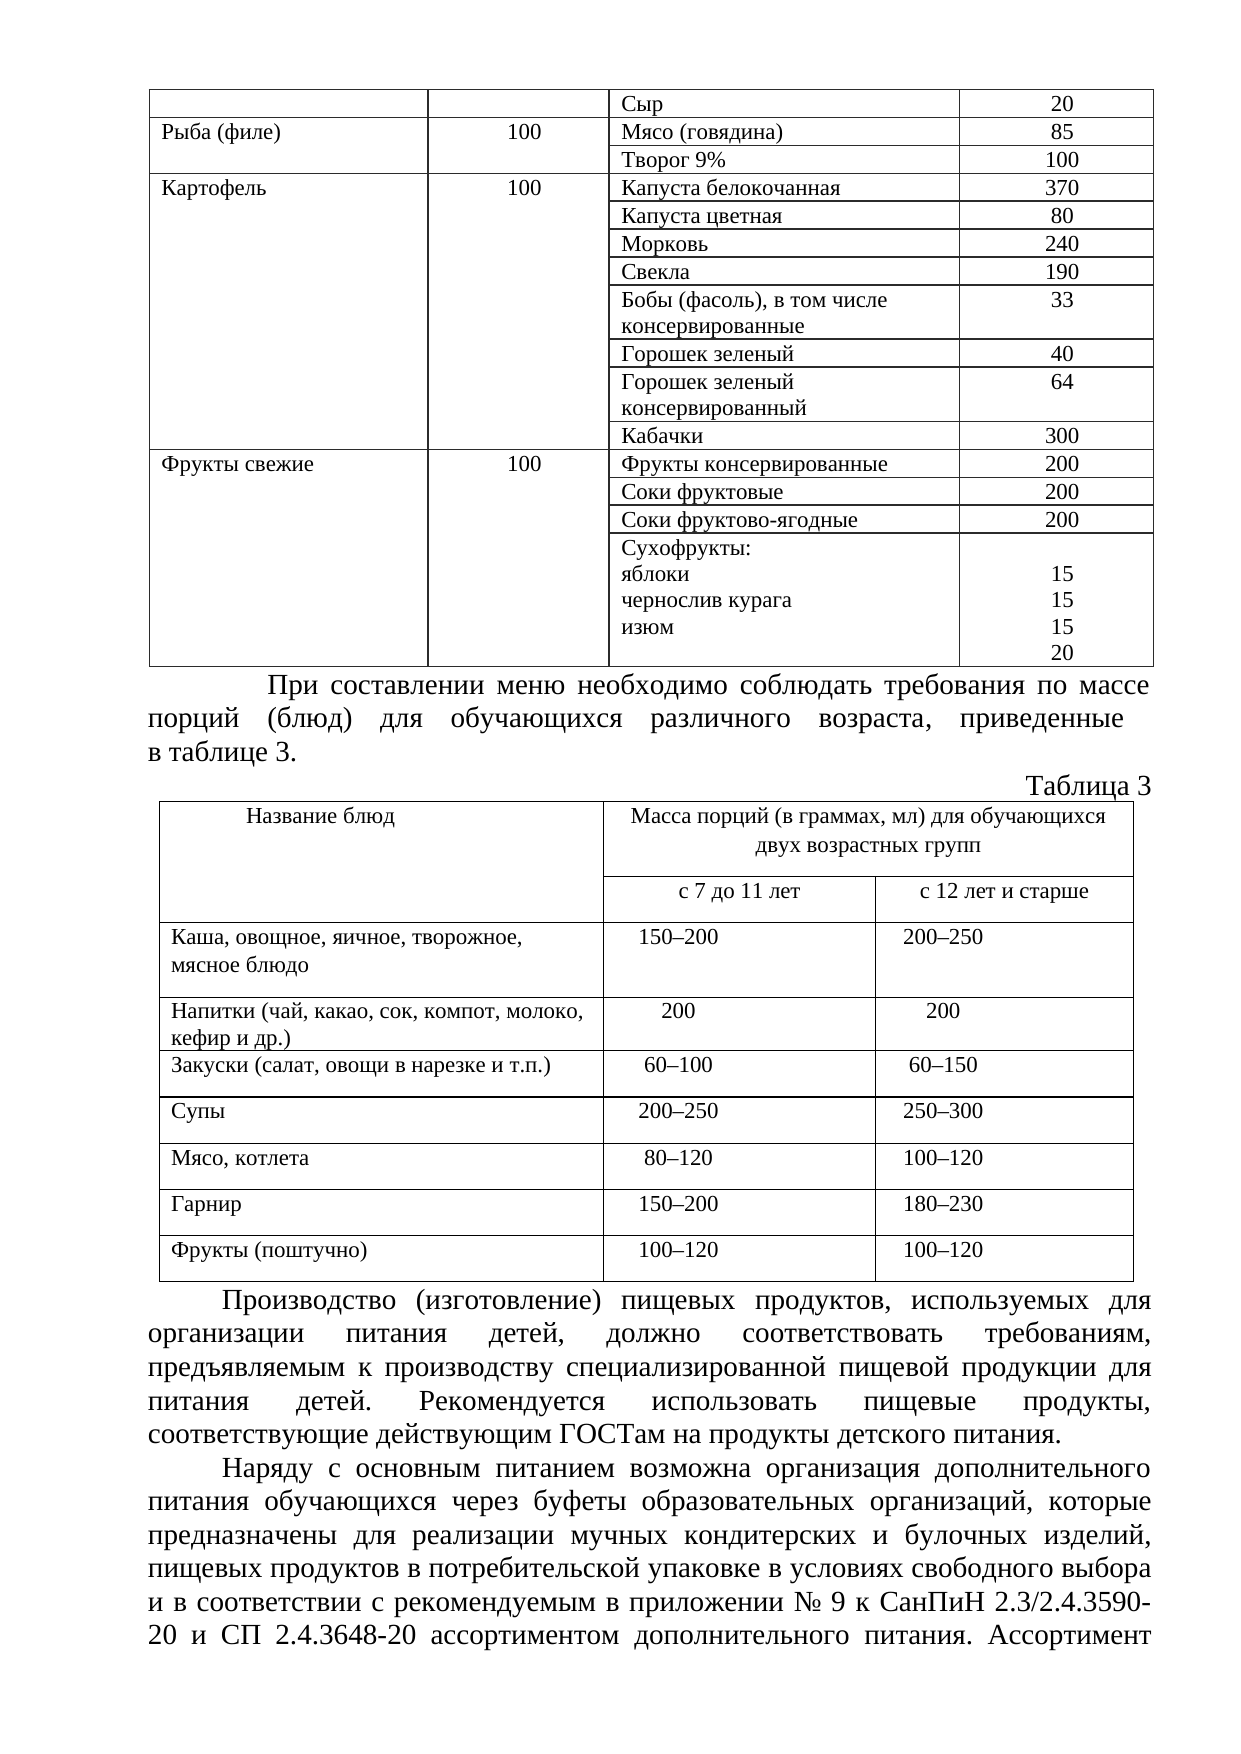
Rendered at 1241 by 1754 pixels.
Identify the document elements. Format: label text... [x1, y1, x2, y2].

table_cell Горошек зеленый консервированный [610, 368, 959, 421]
table_cell 190 [960, 258, 1153, 284]
table_header Масса порций (в граммах, мл) для обучающихся двух возрастных групп [604, 802, 1133, 876]
table_cell Капуста белокочанная [610, 174, 959, 200]
table_cell 85 [960, 118, 1153, 144]
table_cell Картофель [150, 174, 427, 448]
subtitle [148, 1450, 1152, 1651]
subtitle Производство (изготовление) пищевых продуктов, используемых для организации питания детей, должно соответствовать требованиям, предъявляемым к производству специализированной пищевой продукции для питания детей. Рекомендуется использовать пищевые продукты, соответствующие действующим ГОСТам на продукты детского питания. [148, 1282, 1152, 1450]
subtitle При составлении меню необходимо соблюдать требования по массе порций (блюд) для обучающихся различного возраста, приведенные в таблице 3. [148, 667, 1152, 768]
table_cell 300 [960, 422, 1153, 448]
table_cell Фрукты консервированные [610, 450, 959, 476]
table_cell 200 [876, 998, 1133, 1050]
table_cell Капуста цветная [610, 202, 959, 228]
table_cell 15 15 15 20 [960, 534, 1153, 666]
table_cell 60–150 [876, 1051, 1133, 1096]
table_cell с 12 лет и старше [876, 877, 1133, 922]
table_cell Творог 9% [610, 146, 959, 172]
table_cell 80 [960, 202, 1153, 228]
table_cell Морковь [610, 230, 959, 256]
table_cell 100–120 [876, 1144, 1133, 1189]
table_cell 240 [960, 230, 1153, 256]
table_cell Сухофрукты: яблоки чернослив кypaгa изюм [610, 534, 959, 666]
table_cell 200 [960, 478, 1153, 504]
table_cell 100 [429, 174, 608, 448]
table_cell Сыр [610, 90, 959, 117]
table_cell Гарнир [160, 1190, 603, 1235]
table_cell Мясо (говядина) [610, 118, 959, 144]
table_cell 33 [960, 286, 1153, 338]
table_cell Мясо, котлета [160, 1144, 603, 1189]
table_cell с 7 до 11 лет [604, 877, 875, 922]
table_cell Рыба (филе) [150, 118, 427, 172]
table_cell 20 [960, 90, 1153, 117]
table_cell 200 [604, 998, 875, 1050]
table_cell 150–200 [604, 923, 875, 997]
table_cell Горошек зеленый [610, 340, 959, 366]
table_cell 200 [960, 506, 1153, 532]
table_cell Супы [160, 1098, 603, 1143]
table_cell 100 [429, 118, 608, 172]
table_cell Каша, овощное, яичное, творожное, мясное блюдо [160, 923, 603, 997]
table_cell 250–300 [876, 1098, 1133, 1143]
table_cell Бобы (фасоль), в том числе консервированные [610, 286, 959, 338]
table_cell 100–120 [876, 1236, 1133, 1281]
table_cell 80–120 [604, 1144, 875, 1189]
table_cell 150–200 [604, 1190, 875, 1235]
table_cell Кабачки [610, 422, 959, 448]
table_cell 100 [429, 450, 608, 666]
table_cell 200 [960, 450, 1153, 476]
table_cell Фрукты свежие [150, 450, 427, 666]
table_cell Фрукты (поштучно) [160, 1236, 603, 1281]
table_cell Свекла [610, 258, 959, 284]
table_cell 40 [960, 340, 1153, 366]
table_cell 60–100 [604, 1051, 875, 1096]
table_cell 200–250 [604, 1098, 875, 1143]
table_cell 180–230 [876, 1190, 1133, 1235]
table_header Название блюд [160, 802, 603, 922]
table_cell 100–120 [604, 1236, 875, 1281]
table_cell Соки фруктовые [610, 478, 959, 504]
table_cell 100 [960, 146, 1153, 172]
table_cell Соки фруктово-ягодные [610, 506, 959, 532]
table_cell 200–250 [876, 923, 1133, 997]
table_cell 370 [960, 174, 1153, 200]
text Таблица 3 [148, 768, 1152, 801]
table_cell Напитки (чай, какао, сок, компот, молоко, кефир и др.) [160, 998, 603, 1050]
table_cell 64 [960, 368, 1153, 421]
table_cell Закуски (салат, овощи в нарезке и т.п.) [160, 1051, 603, 1096]
